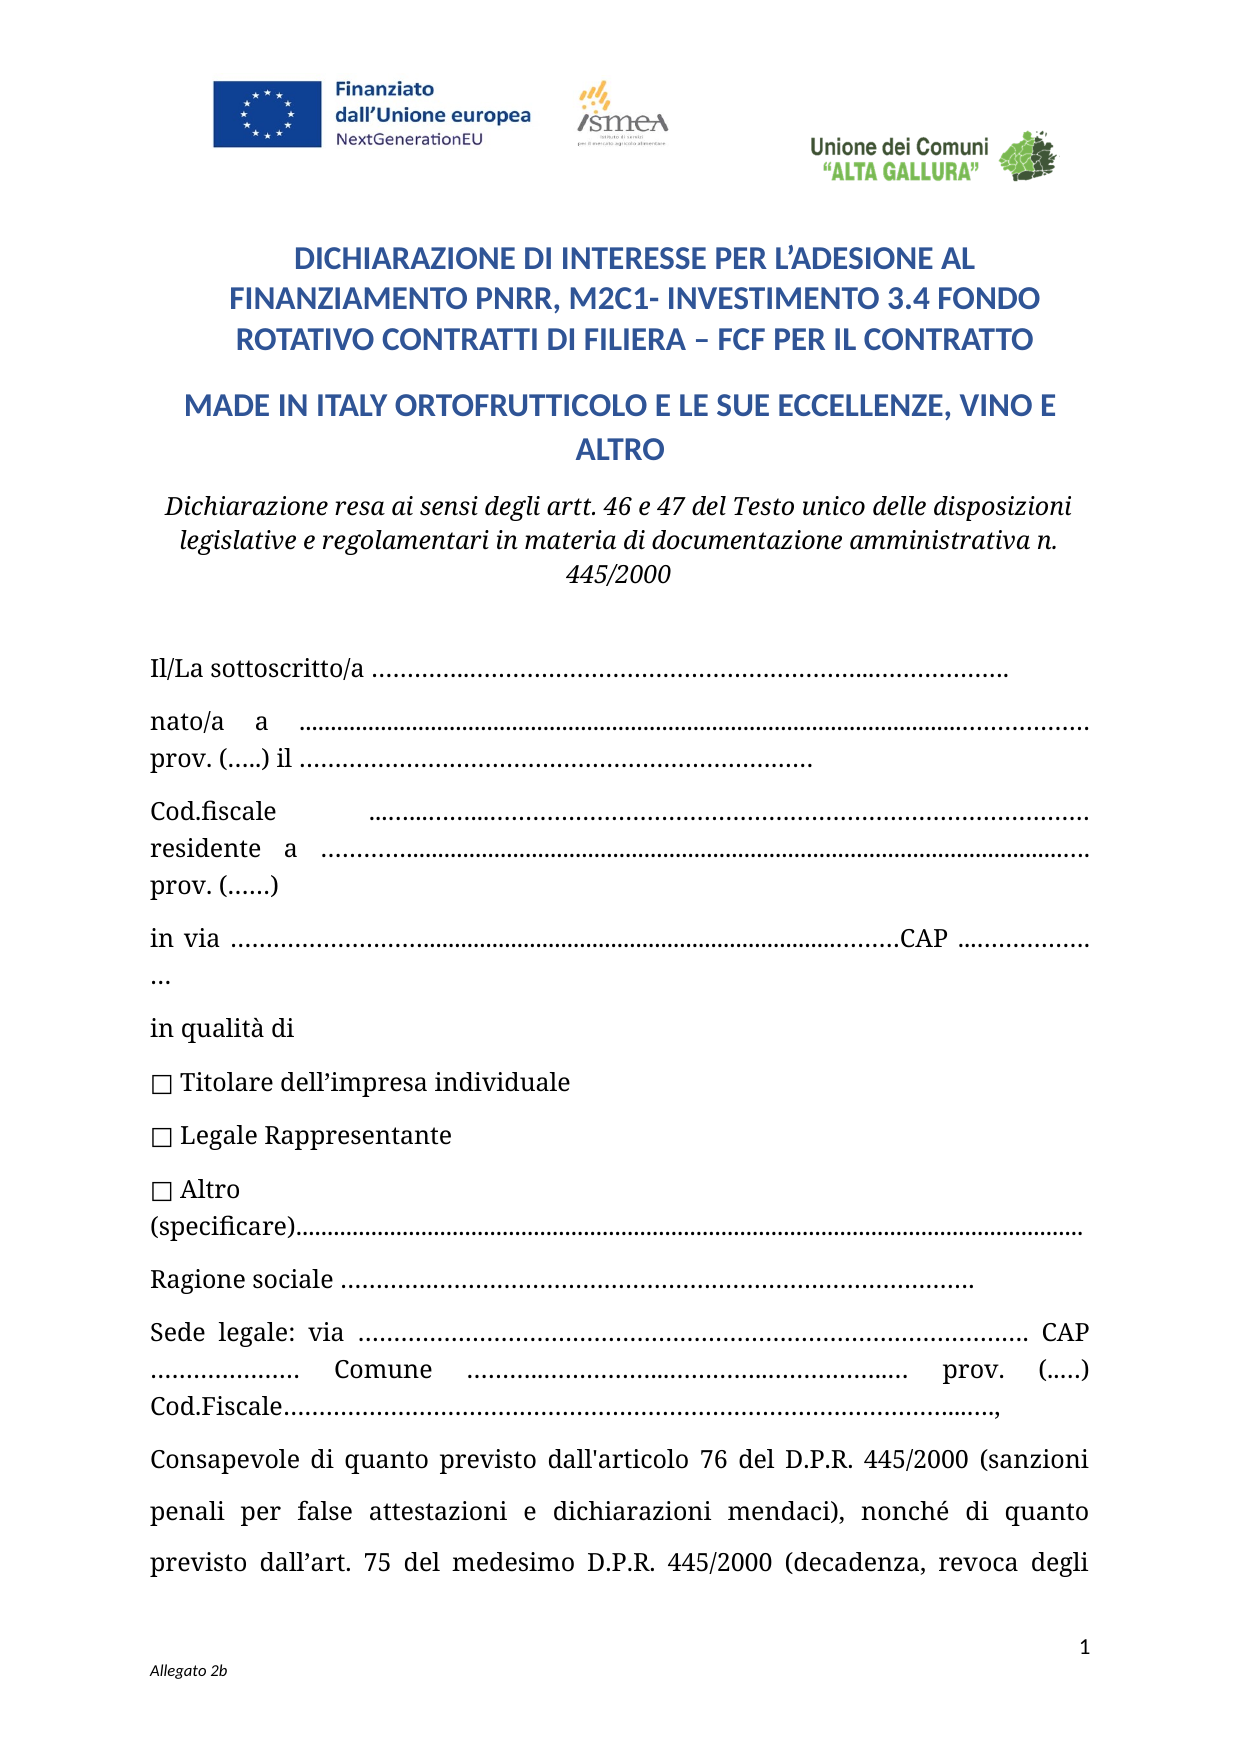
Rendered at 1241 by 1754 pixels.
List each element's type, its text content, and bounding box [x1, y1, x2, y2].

picture [563, 75, 683, 154]
text Ragione sociale ………….…………………………………………………………………. [150, 1262, 1090, 1296]
text □ Titolare dell’impresa individuale [150, 1064, 1090, 1099]
picture [806, 126, 1060, 186]
text Sede legale: via …………………………………………………………………………………. CAP ………………… Comune ………..……………...…………..……………..… prov. (..…) Cod.Fiscale…………………………………………………………………………………...…., [150, 1315, 1090, 1423]
text Dichiarazione resa ai sensi degli artt. 46 e 47 del Testo unico delle disposizioni legislative e regolamentari in materia di documentazione amministrativa n. 445/2000 [150, 488, 1090, 591]
text in via ………………………..................................................................………CAP ...…………….… [150, 921, 1090, 992]
text Cod.fiscale ...…...……...………………………………………………………………………… residente a ………….........................................................................................................…. prov. (……) [150, 794, 1090, 902]
subtitle DICHIARAZIONE DI INTERESSE PER L’ADESIONE AL FINANZIAMENTO PNRR, M2C1- INVESTIMENTO 3.4 FONDO ROTATIVO CONTRATTI DI FILIERA – FCF PER IL CONTRATTO [179, 237, 1090, 359]
picture [202, 73, 548, 156]
text □ Legale Rappresentante [150, 1118, 1090, 1152]
text nato/a a ..........................................................................................................……………… prov. (…..) il ……………………………………………………………… [150, 704, 1090, 774]
text in qualità di [150, 1011, 1090, 1045]
text Il/La sottoscritto/a …………..………………………………………………...………………. [150, 650, 1090, 684]
text □ Altro (specificare).............................................................................................................................. [150, 1171, 1090, 1242]
text MADE IN ITALY ORTOFRUTTICOLO E LE SUE ECCELLENZE, VINO E ALTRO [150, 384, 1090, 468]
